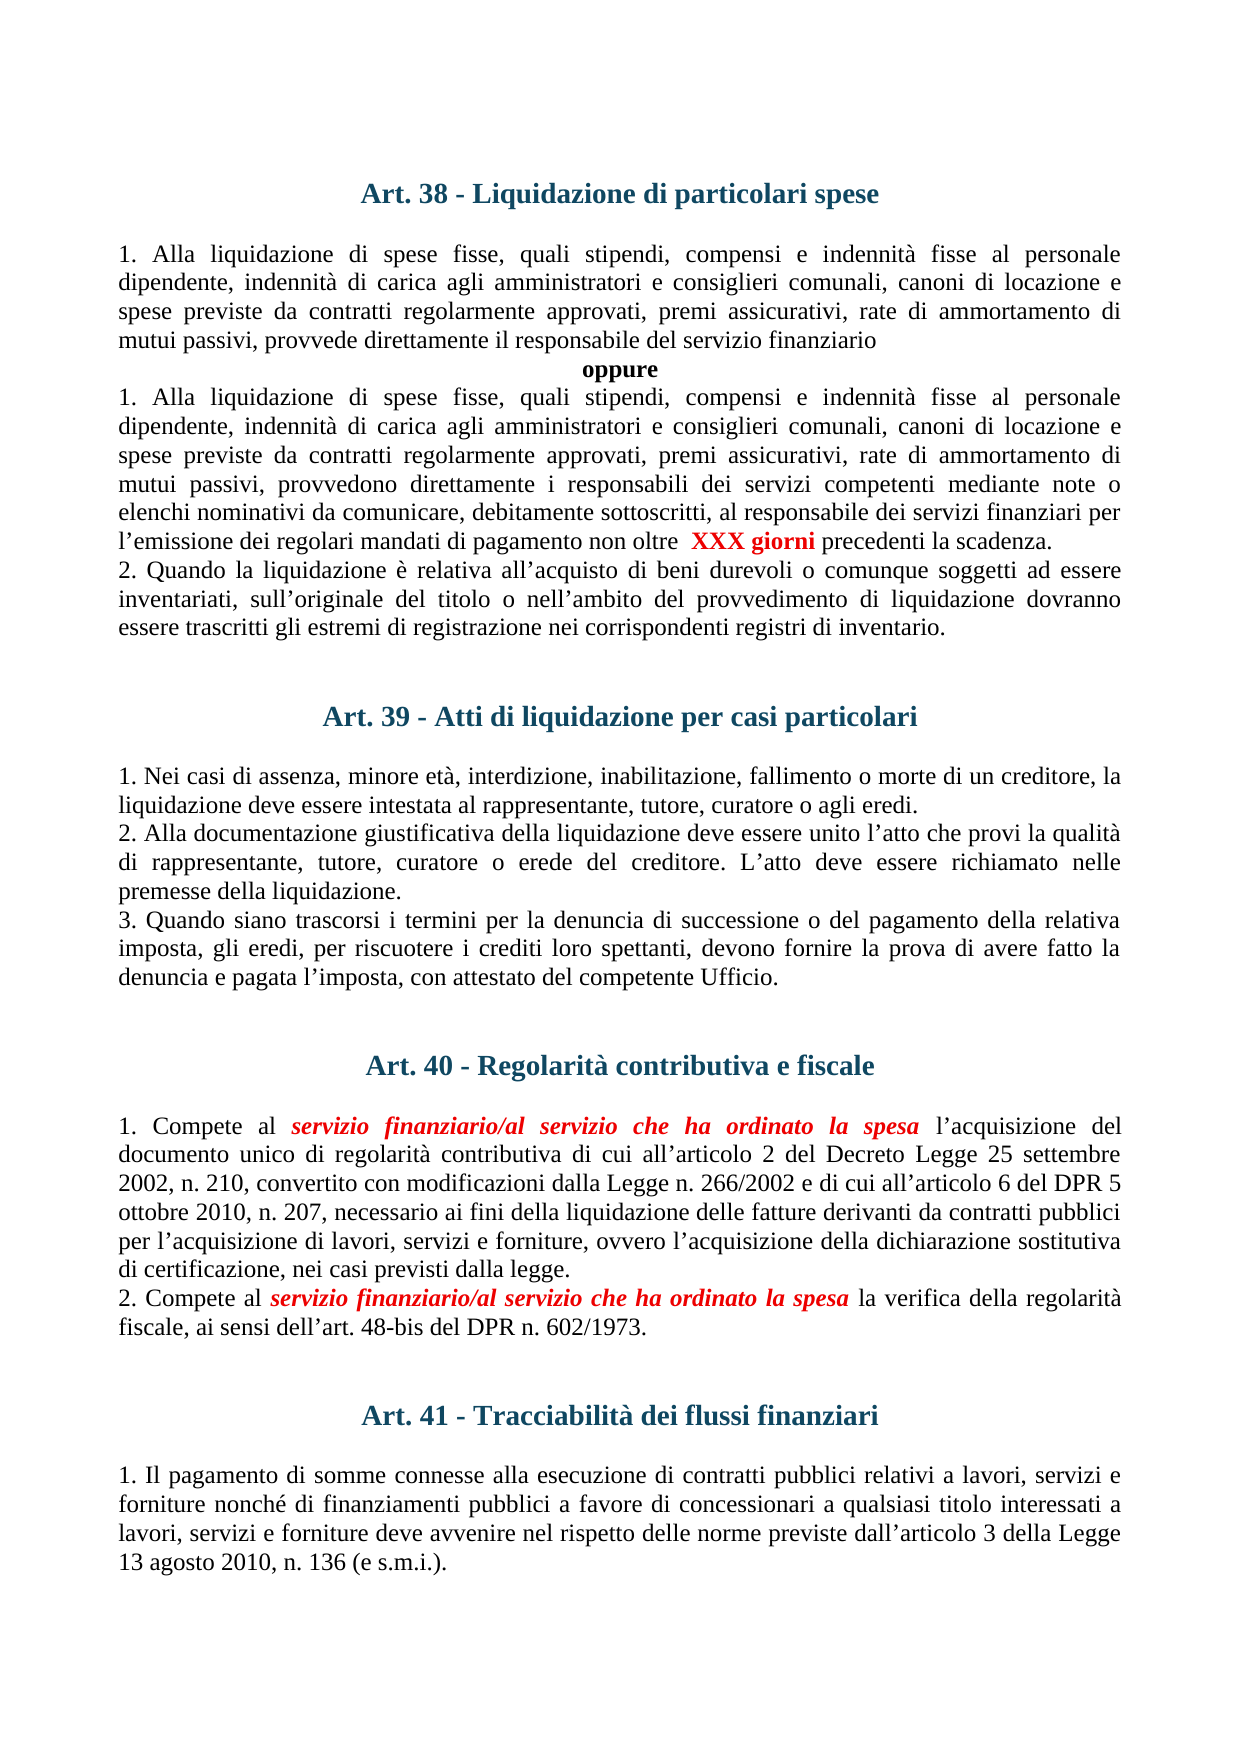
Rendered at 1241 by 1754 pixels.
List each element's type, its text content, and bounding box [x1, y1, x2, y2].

text Art. 40 - Regolarità contributiva e fiscale [118, 1048, 1122, 1082]
text 2. Alla documentazione giustificativa della liquidazione deve essere unito l’atto che provi la qualità di rappresentante, tutore, curatore o erede del creditore. L’atto deve essere richiamato nelle premesse della liquidazione. [118, 818, 1122, 905]
text 1. Compete al servizio finanziario/al servizio che ha ordinato la spesa l’acquisizione del documento unico di regolarità contributiva di cui all’articolo 2 del Decreto Legge 25 settembre 2002, n. 210, convertito con modificazioni dalla Legge n. 266/2002 e di cui all’articolo 6 del DPR 5 ottobre 2010, n. 207, necessario ai fini della liquidazione delle fatture derivanti da contratti pubblici per l’acquisizione di lavori, servizi e forniture, ovvero l’acquisizione della dichiarazione sostitutiva di certificazione, nei casi previsti dalla legge. [118, 1111, 1122, 1283]
text oppure [118, 354, 1122, 382]
text Art. 41 - Tracciabilità dei flussi finanziari [118, 1398, 1122, 1432]
text 2. Compete al servizio finanziario/al servizio che ha ordinato la spesa la verifica della regolarità fiscale, ai sensi dell’art. 48-bis del DPR n. 602/1973. [118, 1283, 1122, 1341]
text 3. Quando siano trascorsi i termini per la denuncia di successione o del pagamento della relativa imposta, gli eredi, per riscuotere i crediti loro spettanti, devono fornire la prova di avere fatto la denuncia e pagata l’imposta, con attestato del competente Ufficio. [118, 905, 1122, 991]
text Art. 38 - Liquidazione di particolari spese [118, 176, 1122, 210]
text 1. Alla liquidazione di spese fisse, quali stipendi, compensi e indennità fisse al personale dipendente, indennità di carica agli amministratori e consiglieri comunali, canoni di locazione e spese previste da contratti regolarmente approvati, premi assicurativi, rate di ammortamento di mutui passivi, provvedono direttamente i responsabili dei servizi competenti mediante note o elenchi nominativi da comunicare, debitamente sottoscritti, al responsabile dei servizi finanziari per l’emissione dei regolari mandati di pagamento non oltre XXX giorni precedenti la scadenza. [118, 382, 1122, 555]
text 1. Nei casi di assenza, minore età, interdizione, inabilitazione, fallimento o morte di un creditore, la liquidazione deve essere intestata al rappresentante, tutore, curatore o agli eredi. [118, 761, 1122, 818]
text 1. Alla liquidazione di spese fisse, quali stipendi, compensi e indennità fisse al personale dipendente, indennità di carica agli amministratori e consiglieri comunali, canoni di locazione e spese previste da contratti regolarmente approvati, premi assicurativi, rate di ammortamento di mutui passivi, provvede direttamente il responsabile del servizio finanziario [118, 239, 1122, 354]
text 1. Il pagamento di somme connesse alla esecuzione di contratti pubblici relativi a lavori, servizi e forniture nonché di finanziamenti pubblici a favore di concessionari a qualsiasi titolo interessati a lavori, servizi e forniture deve avvenire nel rispetto delle norme previste dall’articolo 3 della Legge 13 agosto 2010, n. 136 (e s.m.i.). [118, 1461, 1122, 1576]
text 2. Quando la liquidazione è relativa all’acquisto di beni durevoli o comunque soggetti ad essere inventariati, sull’originale del titolo o nell’ambito del provvedimento di liquidazione dovranno essere trascritti gli estremi di registrazione nei corrispondenti registri di inventario. [118, 555, 1122, 641]
text Art. 39 - Atti di liquidazione per casi particolari [118, 699, 1122, 732]
